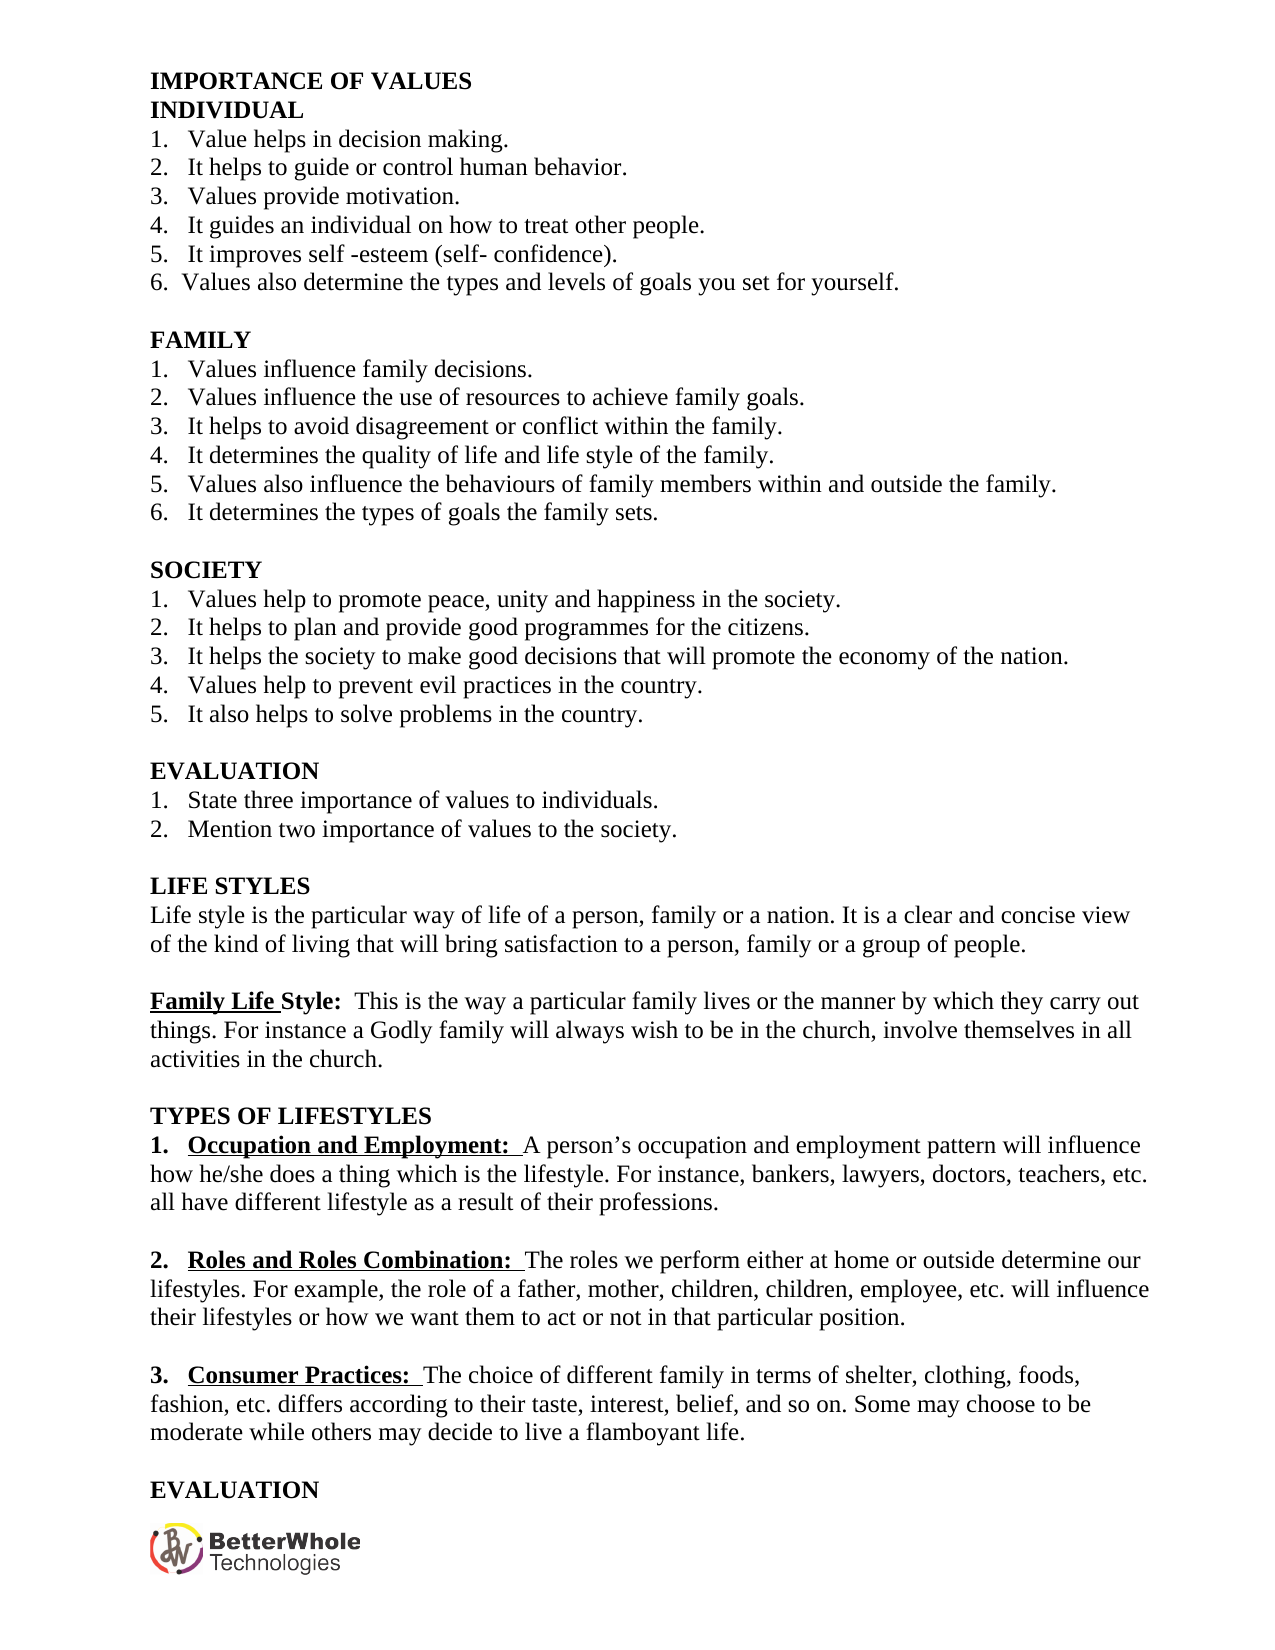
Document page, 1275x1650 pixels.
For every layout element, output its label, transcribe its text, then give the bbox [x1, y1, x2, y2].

text 1. State three importance of values to individuals. [150, 785, 1153, 814]
text 2. Mention two importance of values to the society. [150, 814, 1153, 842]
text INDIVIDUAL [150, 95, 1153, 124]
text 1. Occupation and Employment: A person’s occupation and employment pattern will influence how he/she does a thing which is the lifestyle. For instance, bankers, lawyers, doctors, teachers, etc. all have different lifestyle as a result of their professions. [150, 1130, 1153, 1216]
text 5. It improves self -esteem (self- confidence). [150, 239, 1153, 267]
text TYPES OF LIFESTYLES [150, 1101, 1153, 1130]
text 1. Values influence family decisions. [150, 354, 1153, 382]
text 3. It helps to avoid disagreement or conflict within the family. [150, 411, 1153, 440]
text 4. Values help to prevent evil practices in the country. [150, 670, 1153, 699]
text Life style is the particular way of life of a person, family or a nation. It is a clear and concise view of the kind of living that will bring satisfaction to a person, family or a group of people. [150, 900, 1153, 957]
text SOCIETY [150, 555, 1153, 584]
text 5. Values also influence the behaviours of family members within and outside the family. [150, 469, 1153, 497]
text 6. It determines the types of goals the family sets. [150, 497, 1153, 526]
text 1. Value helps in decision making. [150, 124, 1153, 152]
text 2. Values influence the use of resources to achieve family goals. [150, 382, 1153, 411]
text EVALUATION [150, 756, 1153, 785]
text 1. Values help to promote peace, unity and happiness in the society. [150, 584, 1153, 612]
text 2. It helps to guide or control human behavior. [150, 152, 1153, 181]
text IMPORTANCE OF VALUES [150, 66, 1153, 95]
text 2. Roles and Roles Combination: The roles we perform either at home or outside determine our lifestyles. For example, the role of a father, mother, children, children, employee, etc. will influence their lifestyles or how we want them to act or not in that particular position. [150, 1245, 1153, 1331]
text EVALUATION [150, 1475, 1153, 1504]
text 3. Values provide motivation. [150, 181, 1153, 210]
text LIFE STYLES [150, 871, 1153, 900]
text 4. It guides an individual on how to treat other people. [150, 210, 1153, 239]
text 6. Values also determine the types and levels of goals you set for yourself. [150, 267, 1153, 296]
text FAMILY [150, 325, 1153, 354]
picture [150, 1523, 360, 1575]
text 5. It also helps to solve problems in the country. [150, 699, 1153, 727]
text 2. It helps to plan and provide good programmes for the citizens. [150, 612, 1153, 641]
text 3. It helps the society to make good decisions that will promote the economy of the nation. [150, 641, 1153, 670]
text 3. Consumer Practices: The choice of different family in terms of shelter, clothing, foods, fashion, etc. differs according to their taste, interest, belief, and so on. Some may choose to be moderate while others may decide to live a flamboyant life. [150, 1360, 1153, 1446]
text Family Life Style: This is the way a particular family lives or the manner by which they carry out things. For instance a Godly family will always wish to be in the church, involve themselves in all activities in the church. [150, 986, 1153, 1072]
text 4. It determines the quality of life and life style of the family. [150, 440, 1153, 469]
